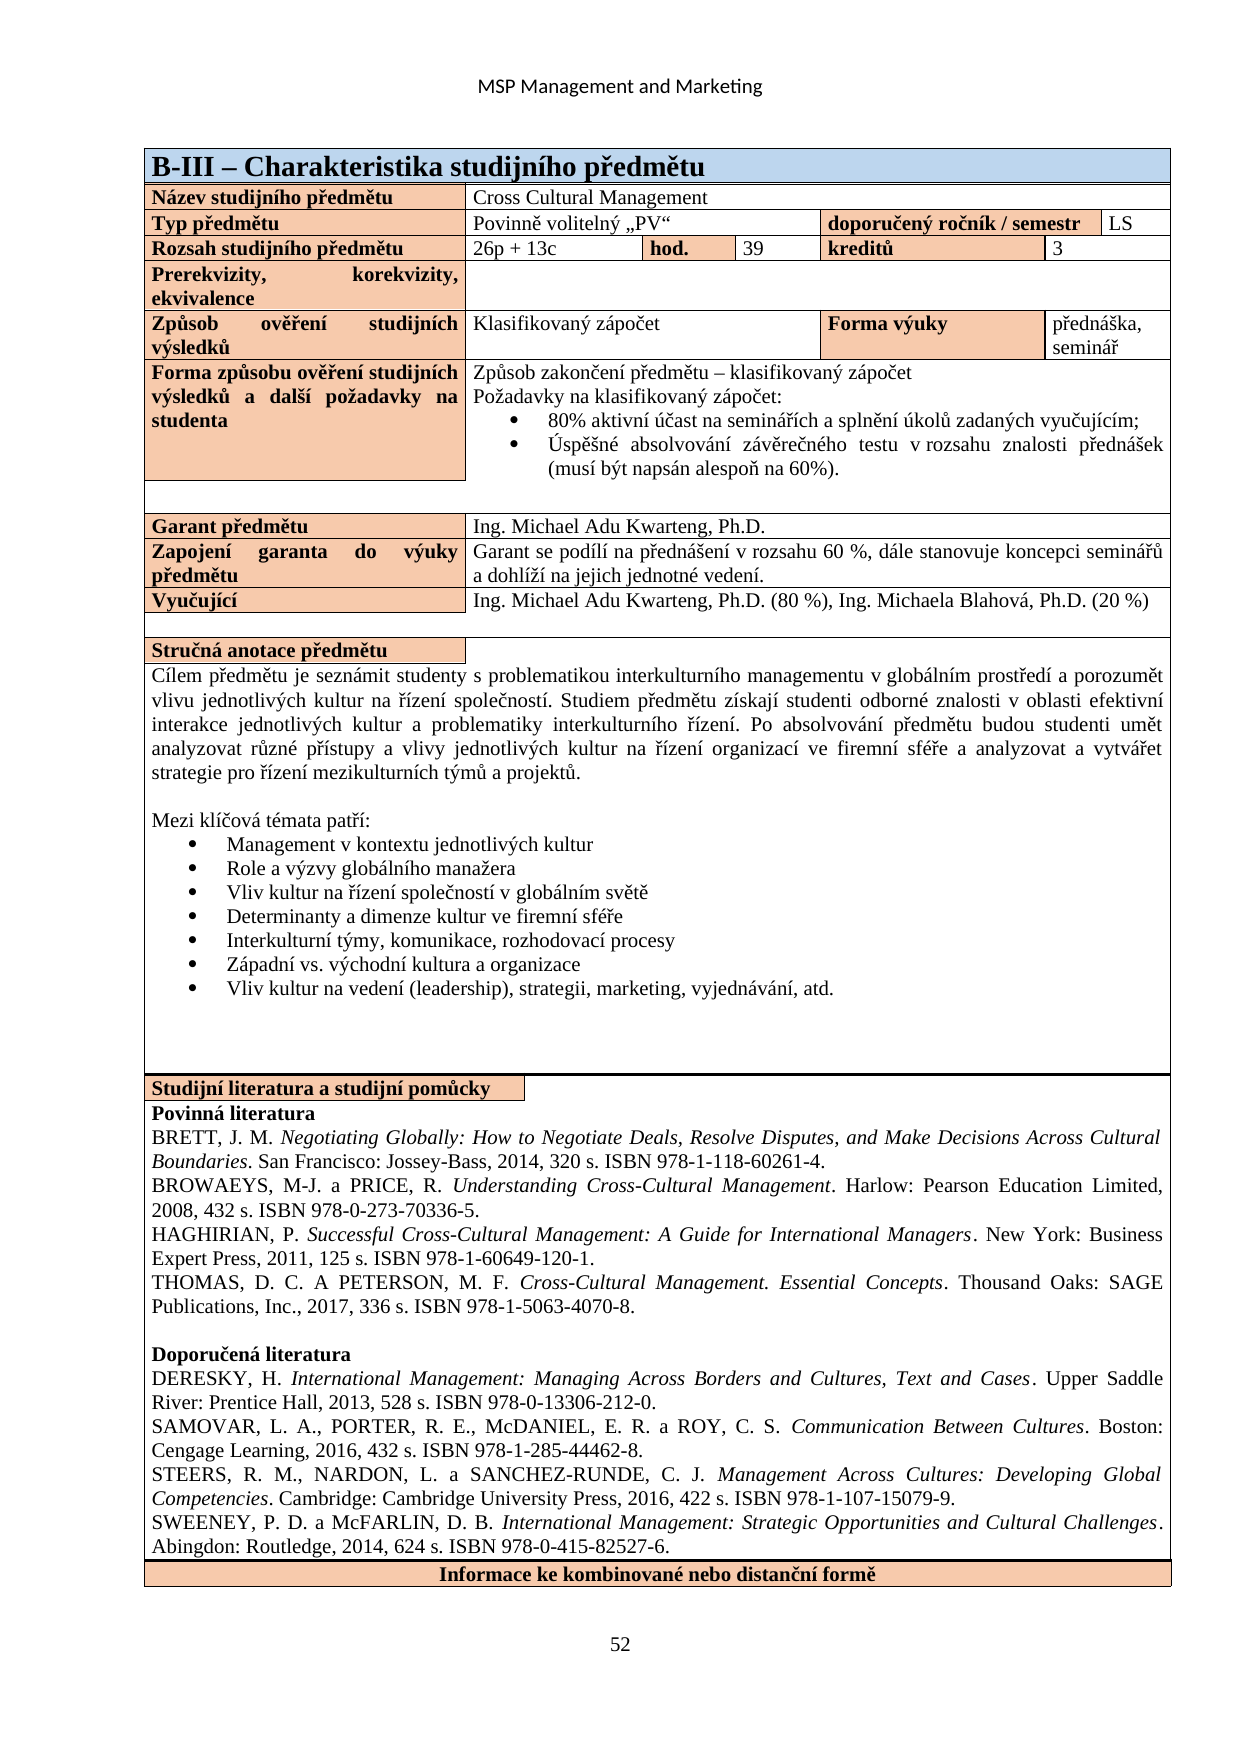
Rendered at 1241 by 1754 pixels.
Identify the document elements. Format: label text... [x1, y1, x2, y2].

table_cell přednáška, seminář [1046, 311, 1170, 359]
table_cell Ing. Michael Adu Kwarteng, Ph.D. [466, 514, 1170, 538]
table_cell Forma způsobu ověření studijních výsledků a další požadavky na studenta [145, 360, 465, 480]
table_cell LS [1102, 210, 1170, 235]
table_cell [466, 261, 1170, 309]
table_cell 26p + 13c [466, 236, 642, 260]
table_cell kreditů [821, 236, 1044, 260]
table_cell Rozsah studijního předmětu [145, 236, 465, 260]
table_cell hod. [643, 236, 735, 260]
table_cell Název studijního předmětu [145, 185, 465, 209]
table_cell 39 [736, 236, 820, 260]
table_cell Cross Cultural Management [466, 185, 1170, 209]
table_cell Cílem předmětu je seznámit studenty s problematikou interkulturního managementu v globálním prostředí a porozumět vlivu jednotlivých kultur na řízení společností. Studiem předmětu získají studenti odborné znalosti v oblasti efektivní interakce jednotlivých kultur a problematiky interkulturního řízení. Po absolvování předmětu budou studenti umět analyzovat různé přístupy a vlivy jednotlivých kultur na řízení organizací ve firemní sféře a analyzovat a vytvářet strategie pro řízení mezikulturních týmů a projektů. Mezi klíčová témata patří: Management v kontextu jednotlivých kultur Role a výzvy globálního manažera Vliv kultur na řízení společností v globálním světě Determinanty a dimenze kultur ve firemní sféře Interkulturní týmy, komunikace, rozhodovací procesy Západní vs. východní kultura a organizace Vliv kultur na vedení (leadership), strategii, marketing, vyjednávání, atd. [145, 663, 1170, 1073]
table_cell doporučený ročník / semestr [821, 210, 1101, 235]
table_cell [525, 1076, 1170, 1100]
table_cell Povinná literatura BRETT, J. M. Negotiating Globally: How to Negotiate Deals, Resolve Disputes, and Make Decisions Across Cultural Boundaries. San Francisco: Jossey-Bass, 2014, 320 s. ISBN 978-1-118-60261-4. BROWAEYS, M-J. a PRICE, R. Understanding Cross-Cultural Management. Harlow: Pearson Education Limited, 2008, 432 s. ISBN 978-0-273-70336-5. HAGHIRIAN, P. Successful Cross-Cultural Management: A Guide for International Managers. New York: Business Expert Press, 2011, 125 s. ISBN 978-1-60649-120-1. THOMAS, D. C. A PETERSON, M. F. Cross-Cultural Management. Essential Concepts. Thousand Oaks: SAGE Publications, Inc., 2017, 336 s. ISBN 978-1-5063-4070-8. Doporučená literatura DERESKY, H. International Management: Managing Across Borders and Cultures, Text and Cases. Upper Saddle River: Prentice Hall, 2013, 528 s. ISBN 978-0-13306-212-0. SAMOVAR, L. A., PORTER, R. E., McDANIEL, E. R. a ROY, C. S. Communication Between Cultures. Boston: Cengage Learning, 2016, 432 s. ISBN 978-1-285-44462-8. STEERS, R. M., NARDON, L. a SANCHEZ-RUNDE, C. J. Management Across Cultures: Developing Global Competencies. Cambridge: Cambridge University Press, 2016, 422 s. ISBN 978-1-107-15079-9. SWEENEY, P. D. a McFARLIN, D. B. International Management: Strategic Opportunities and Cultural Challenges. Abingdon: Routledge, 2014, 624 s. ISBN 978-0-415-82527-6. [145, 1100, 1170, 1558]
table_cell Povinně volitelný „PV“ [466, 210, 820, 235]
table_cell [466, 638, 1170, 662]
table_cell Způsob zakončení předmětu – klasifikovaný zápočet Požadavky na klasifikovaný zápočet: 80% aktivní účast na seminářích a splnění úkolů zadaných vyučujícím; Úspěšné absolvování závěrečného testu v rozsahu znalosti přednášek (musí být napsán alespoň na 60%). [466, 360, 1170, 480]
table_cell Vyučující [145, 588, 465, 612]
table_cell Klasifikovaný zápočet [466, 311, 820, 359]
table_cell [145, 612, 1170, 637]
table_cell Studijní literatura a studijní pomůcky [145, 1076, 524, 1100]
table_cell Garant předmětu [145, 514, 465, 538]
table_cell Zapojení garanta do výuky předmětu [145, 539, 465, 587]
table_cell 3 [1046, 236, 1170, 260]
table_cell Způsob ověření studijních výsledků [145, 311, 465, 359]
table_cell [145, 480, 1170, 513]
table_cell Stručná anotace předmětu [145, 638, 465, 662]
table_cell Prerekvizity, korekvizity, ekvivalence [145, 261, 465, 309]
table_cell Informace ke kombinované nebo distanční formě [145, 1562, 1171, 1586]
table_cell Typ předmětu [145, 210, 465, 235]
table_cell Forma výuky [821, 311, 1044, 359]
table_header B-III – Charakteristika studijního předmětu [145, 149, 1170, 182]
table_cell Garant se podílí na přednášení v rozsahu 60 %, dále stanovuje koncepci seminářů a dohlíží na jejich jednotné vedení. [466, 539, 1170, 587]
table_cell Ing. Michael Adu Kwarteng, Ph.D. (80 %), Ing. Michaela Blahová, Ph.D. (20 %) [466, 588, 1170, 612]
